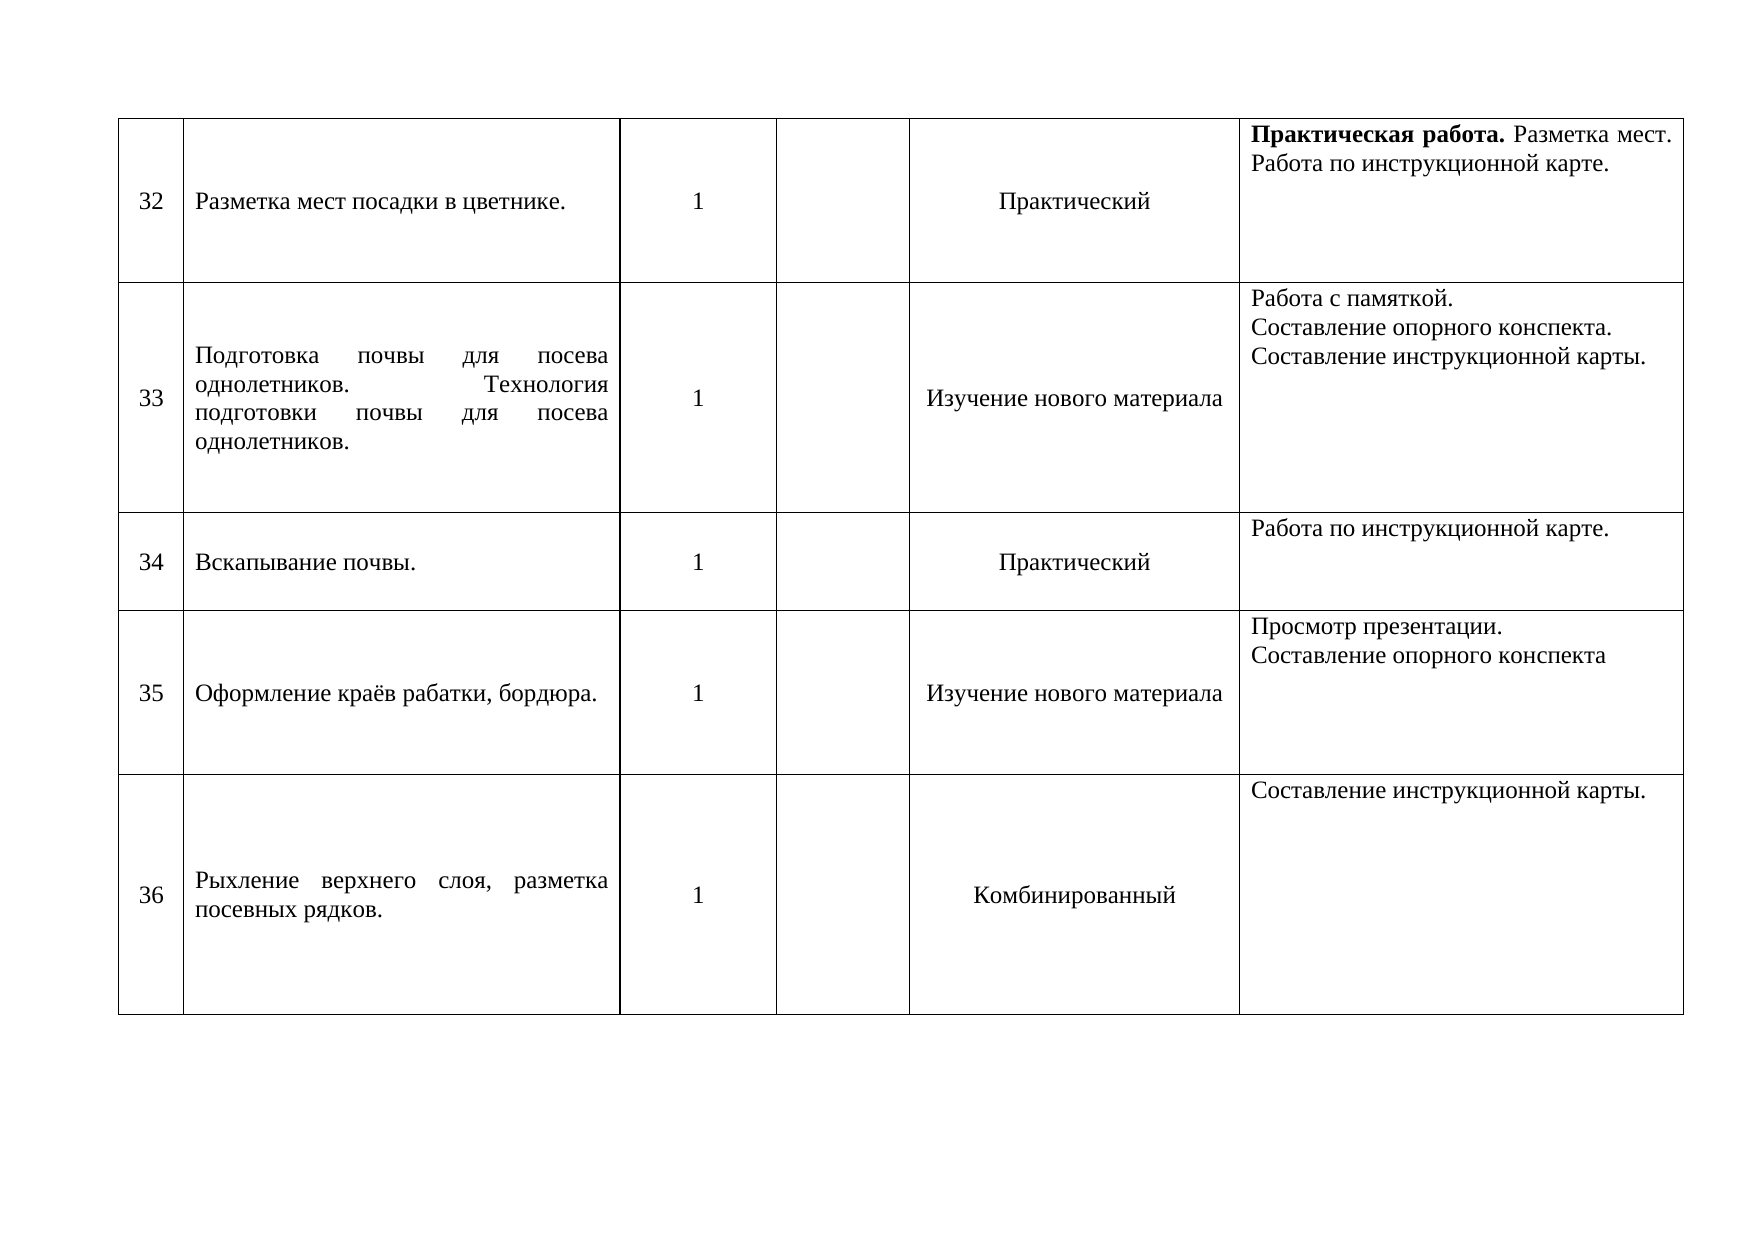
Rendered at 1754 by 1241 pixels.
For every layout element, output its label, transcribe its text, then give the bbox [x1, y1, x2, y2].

table_cell Подготовка почвы для посева однолетников. Технология подготовки почвы для посева однолетников. [184, 283, 619, 512]
table_cell 36 [119, 775, 183, 1013]
table_cell 32 [119, 119, 183, 282]
table_cell 1 [621, 513, 776, 610]
table_cell [777, 119, 909, 282]
table_cell Оформление краёв рабатки, бордюра. [184, 611, 619, 774]
table_cell Комбинированный [910, 775, 1239, 1013]
table_cell 1 [621, 119, 776, 282]
table_cell Вскапывание почвы. [184, 513, 619, 610]
table_cell Изучение нового материала [910, 611, 1239, 774]
table_cell Работа с памяткой. Составление опорного конспекта. Составление инструкционной карты. [1240, 283, 1683, 512]
table_cell Практическая работа. Разметка мест. Работа по инструкционной карте. [1240, 119, 1683, 282]
table_cell Работа по инструкционной карте. [1240, 513, 1683, 610]
table_cell [777, 775, 909, 1013]
table_cell Практический [910, 513, 1239, 610]
table_cell Изучение нового материала [910, 283, 1239, 512]
table_cell 33 [119, 283, 183, 512]
table_cell Разметка мест посадки в цветнике. [184, 119, 619, 282]
table_cell [777, 611, 909, 774]
table_cell Просмотр презентации. Составление опорного конспекта [1240, 611, 1683, 774]
table_cell [777, 283, 909, 512]
table_cell 1 [621, 283, 776, 512]
table_cell 34 [119, 513, 183, 610]
table_cell Составление инструкционной карты. [1240, 775, 1683, 1013]
table_cell [777, 513, 909, 610]
table_cell 1 [621, 611, 776, 774]
table_cell Рыхление верхнего слоя, разметка посевных рядков. [184, 775, 619, 1013]
table_cell Практический [910, 119, 1239, 282]
table_cell 1 [621, 775, 776, 1013]
table_cell 35 [119, 611, 183, 774]
